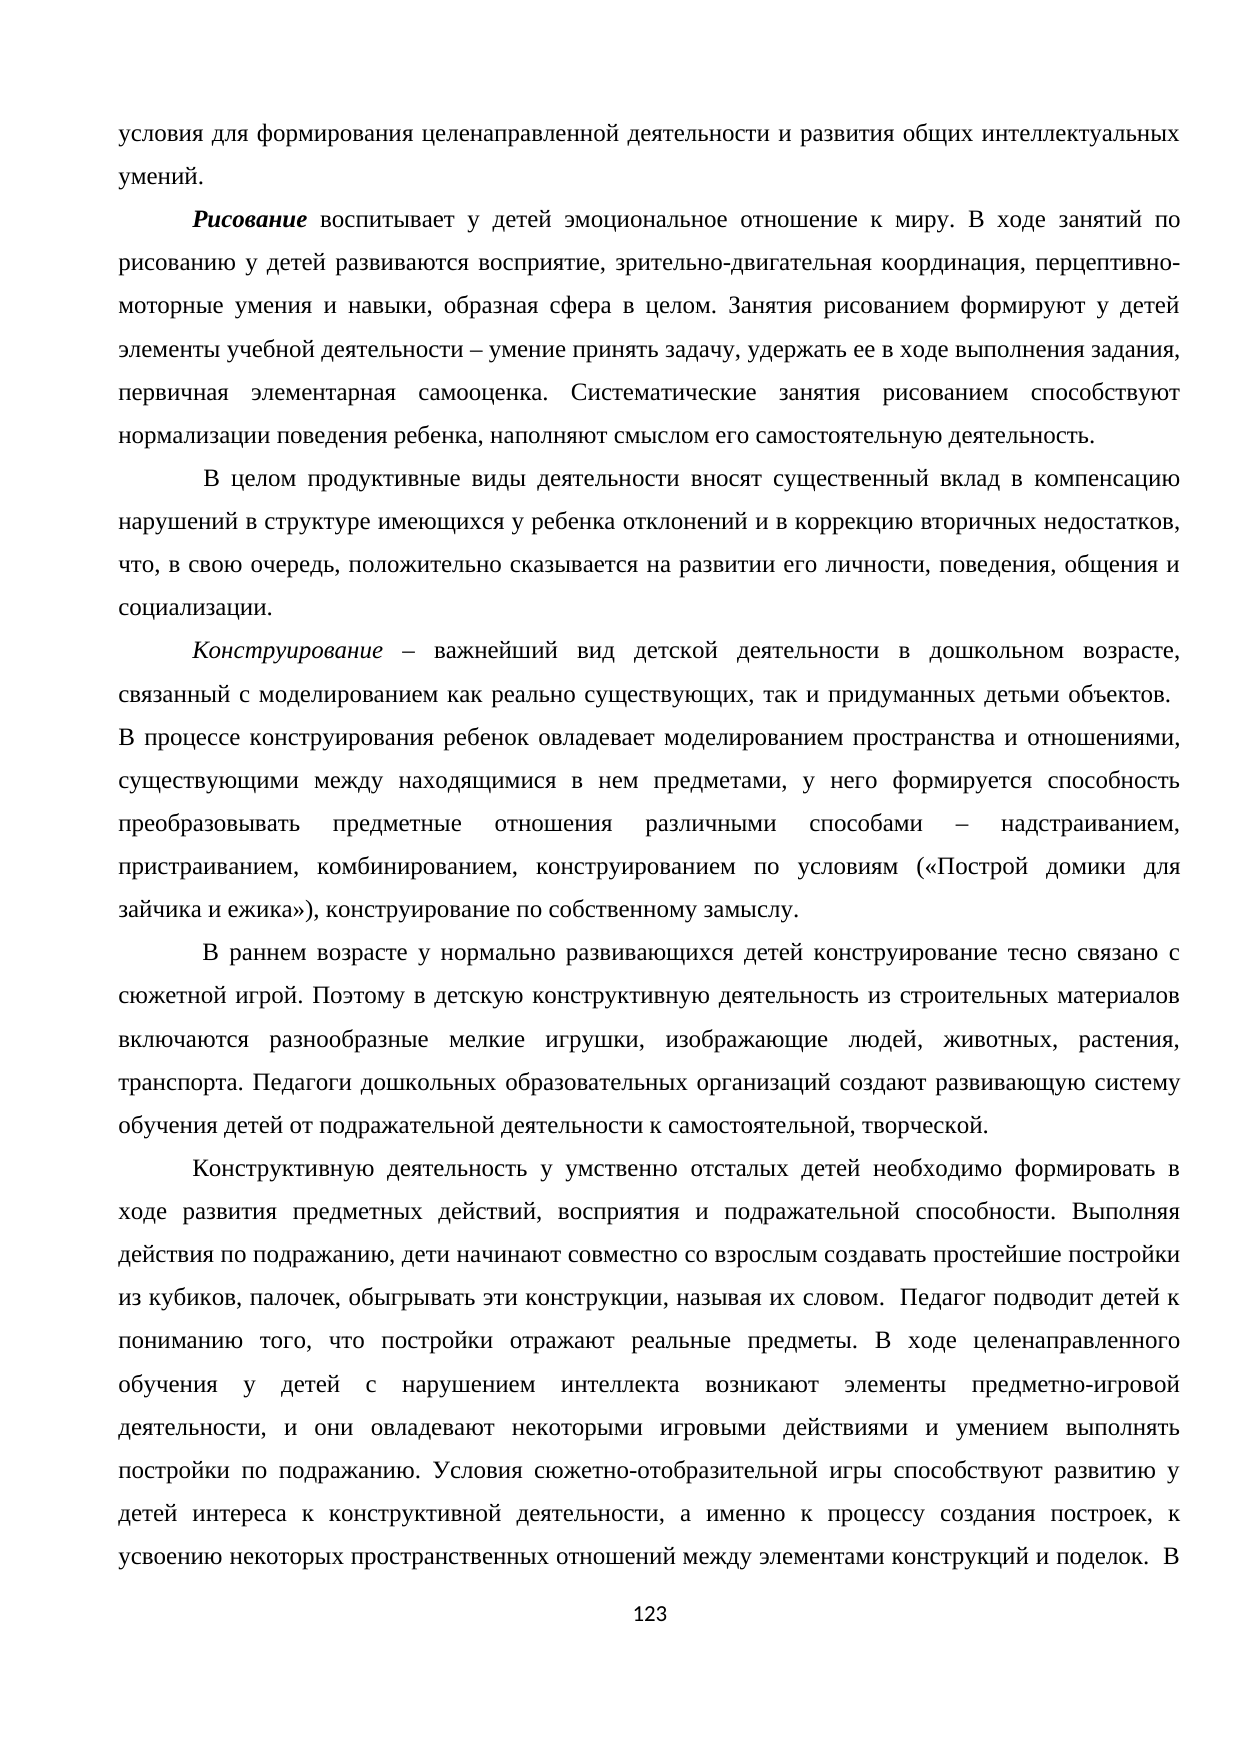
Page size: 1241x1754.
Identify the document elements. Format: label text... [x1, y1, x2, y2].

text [118, 118, 1181, 190]
text В раннем возрасте у нормально развивающихся детей конструирование тесно связано с сюжетной игрой. Поэтому в детскую конструктивную деятельность из строительных материалов включаются разнообразные мелкие игрушки, изображающие людей, животных, растения, транспорта. Педагоги дошкольных образовательных организаций создают развивающую систему обучения детей от подражательной деятельности к самостоятельной, творческой. [118, 937, 1181, 1139]
text В целом продуктивные виды деятельности вносят существенный вклад в компенсацию нарушений в структуре имеющихся у ребенка отклонений и в коррекцию вторичных недостатков, что, в свою очередь, положительно сказывается на развитии его личности, поведения, общения и социализации. [118, 463, 1181, 621]
text Конструирование – важнейший вид детской деятельности в дошкольном возрасте, связанный с моделированием как реально существующих, так и придуманных детьми объектов. В процессе конструирования ребенок овладевает моделированием пространства и отношениями, существующими между находящимися в нем предметами, у него формируется способность преобразовывать предметные отношения различными способами – надстраиванием, пристраиванием, комбинированием, конструированием по условиям («Построй домики для зайчика и ежика»), конструирование по собственному замыслу. [118, 636, 1181, 923]
text Рисование воспитывает у детей эмоциональное отношение к миру. В ходе занятий по рисованию у детей развиваются восприятие, зрительно-двигательная координация, перцептивно-моторные умения и навыки, образная сфера в целом. Занятия рисованием формируют у детей элементы учебной деятельности – умение принять задачу, удержать ее в ходе выполнения задания, первичная элементарная самооценка. Систематические занятия рисованием способствуют нормализации поведения ребенка, наполняют смыслом его самостоятельную деятельность. [118, 204, 1181, 449]
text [118, 1153, 1181, 1570]
